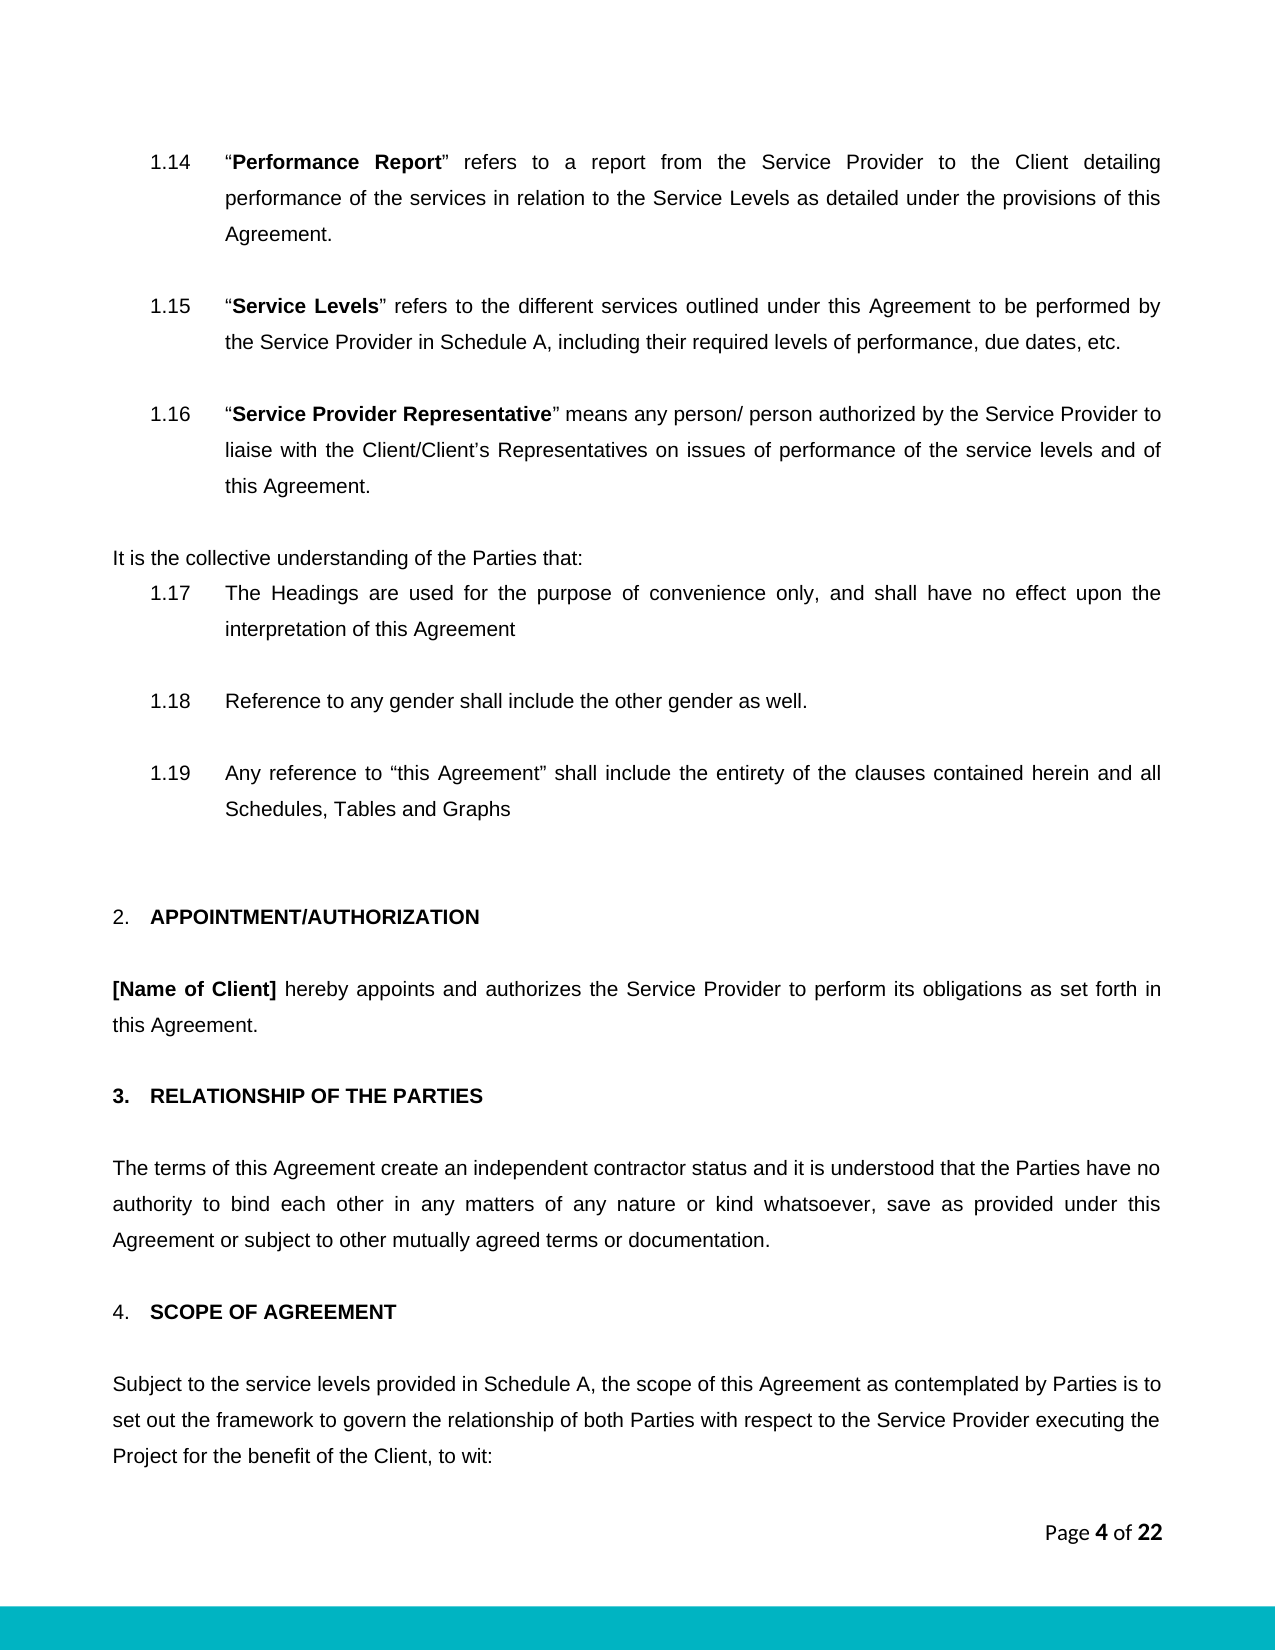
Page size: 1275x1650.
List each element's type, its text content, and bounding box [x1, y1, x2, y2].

list “Performance Report” refers to a report from the Service Provider to the Client detailing performance of the services in relation to the Service Levels as detailed under the provisions of this Agreement. [150, 150, 1162, 246]
list Any reference to “this Agreement” shall include the entirety of the clauses contained herein and all Schedules, Tables and Graphs [150, 761, 1162, 821]
text The terms of this Agreement create an independent contractor status and it is understood that the Parties have no authority to bind each other in any matters of any nature or kind whatsoever, save as provided under this Agreement or subject to other mutually agreed terms or documentation. [112, 1156, 1162, 1252]
text It is the collective understanding of the Parties that: [112, 545, 1162, 569]
list “Service Provider Representative” means any person/ person authorized by the Service Provider to liaise with the Client/Client’s Representatives on issues of performance of the service levels and of this Agreement. [150, 402, 1162, 497]
list RELATIONSHIP OF THE PARTIES [112, 1084, 1162, 1108]
list Reference to any gender shall include the other gender as well. [150, 689, 1162, 713]
list SCOPE OF AGREEMENT [112, 1300, 1162, 1324]
list “Service Levels” refers to the different services outlined under this Agreement to be performed by the Service Provider in Schedule A, including their required levels of performance, due dates, etc. [150, 294, 1162, 354]
text [Name of Client] hereby appoints and authorizes the Service Provider to perform its obligations as set forth in this Agreement. [112, 977, 1162, 1036]
text Subject to the service levels provided in Schedule A, the scope of this Agreement as contemplated by Parties is to set out the framework to govern the relationship of both Parties with respect to the Service Provider executing the Project for the benefit of the Client, to wit: [112, 1372, 1162, 1468]
list APPOINTMENT/AUTHORIZATION [112, 905, 1162, 929]
list The Headings are used for the purpose of convenience only, and shall have no effect upon the interpretation of this Agreement [150, 581, 1162, 641]
